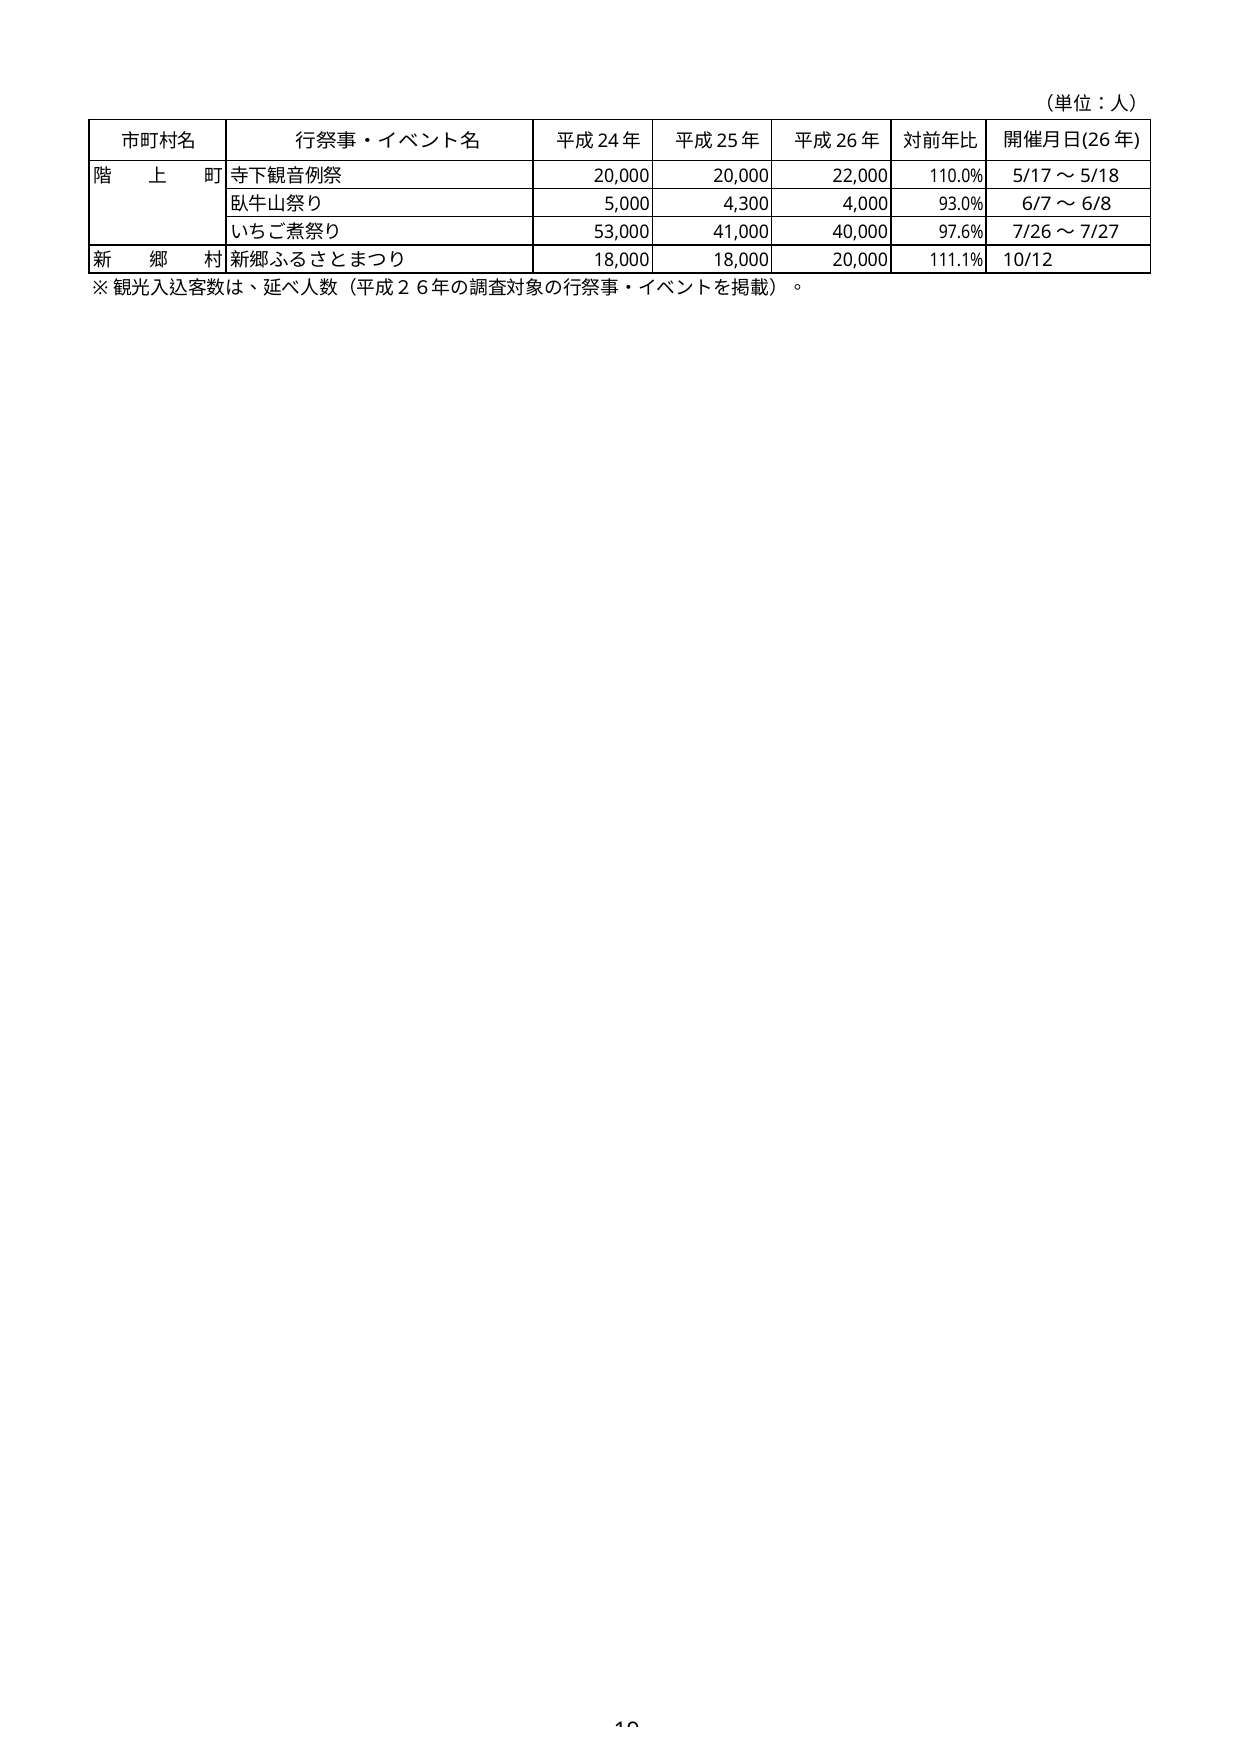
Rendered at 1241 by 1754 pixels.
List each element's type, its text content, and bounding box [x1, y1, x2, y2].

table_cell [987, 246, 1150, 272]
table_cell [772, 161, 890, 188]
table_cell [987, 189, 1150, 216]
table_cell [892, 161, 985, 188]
text （単位：人） [77, 90, 1148, 115]
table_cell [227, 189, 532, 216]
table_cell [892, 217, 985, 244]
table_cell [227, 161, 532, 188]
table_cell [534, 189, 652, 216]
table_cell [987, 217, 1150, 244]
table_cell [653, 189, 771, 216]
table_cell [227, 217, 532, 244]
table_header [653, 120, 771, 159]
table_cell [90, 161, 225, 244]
text ※ 観光入込客数は、延べ人数（平成２６年の調査対象の行祭事・イベントを掲載）。 [92, 274, 1190, 300]
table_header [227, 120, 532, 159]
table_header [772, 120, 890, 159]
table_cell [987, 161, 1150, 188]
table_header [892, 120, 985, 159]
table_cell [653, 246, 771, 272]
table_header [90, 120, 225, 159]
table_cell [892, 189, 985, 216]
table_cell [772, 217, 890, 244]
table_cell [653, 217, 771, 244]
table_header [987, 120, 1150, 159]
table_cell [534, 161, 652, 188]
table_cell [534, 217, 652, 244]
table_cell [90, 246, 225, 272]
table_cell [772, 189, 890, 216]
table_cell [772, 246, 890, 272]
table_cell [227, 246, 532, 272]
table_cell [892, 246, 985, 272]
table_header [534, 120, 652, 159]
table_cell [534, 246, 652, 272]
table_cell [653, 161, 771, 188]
